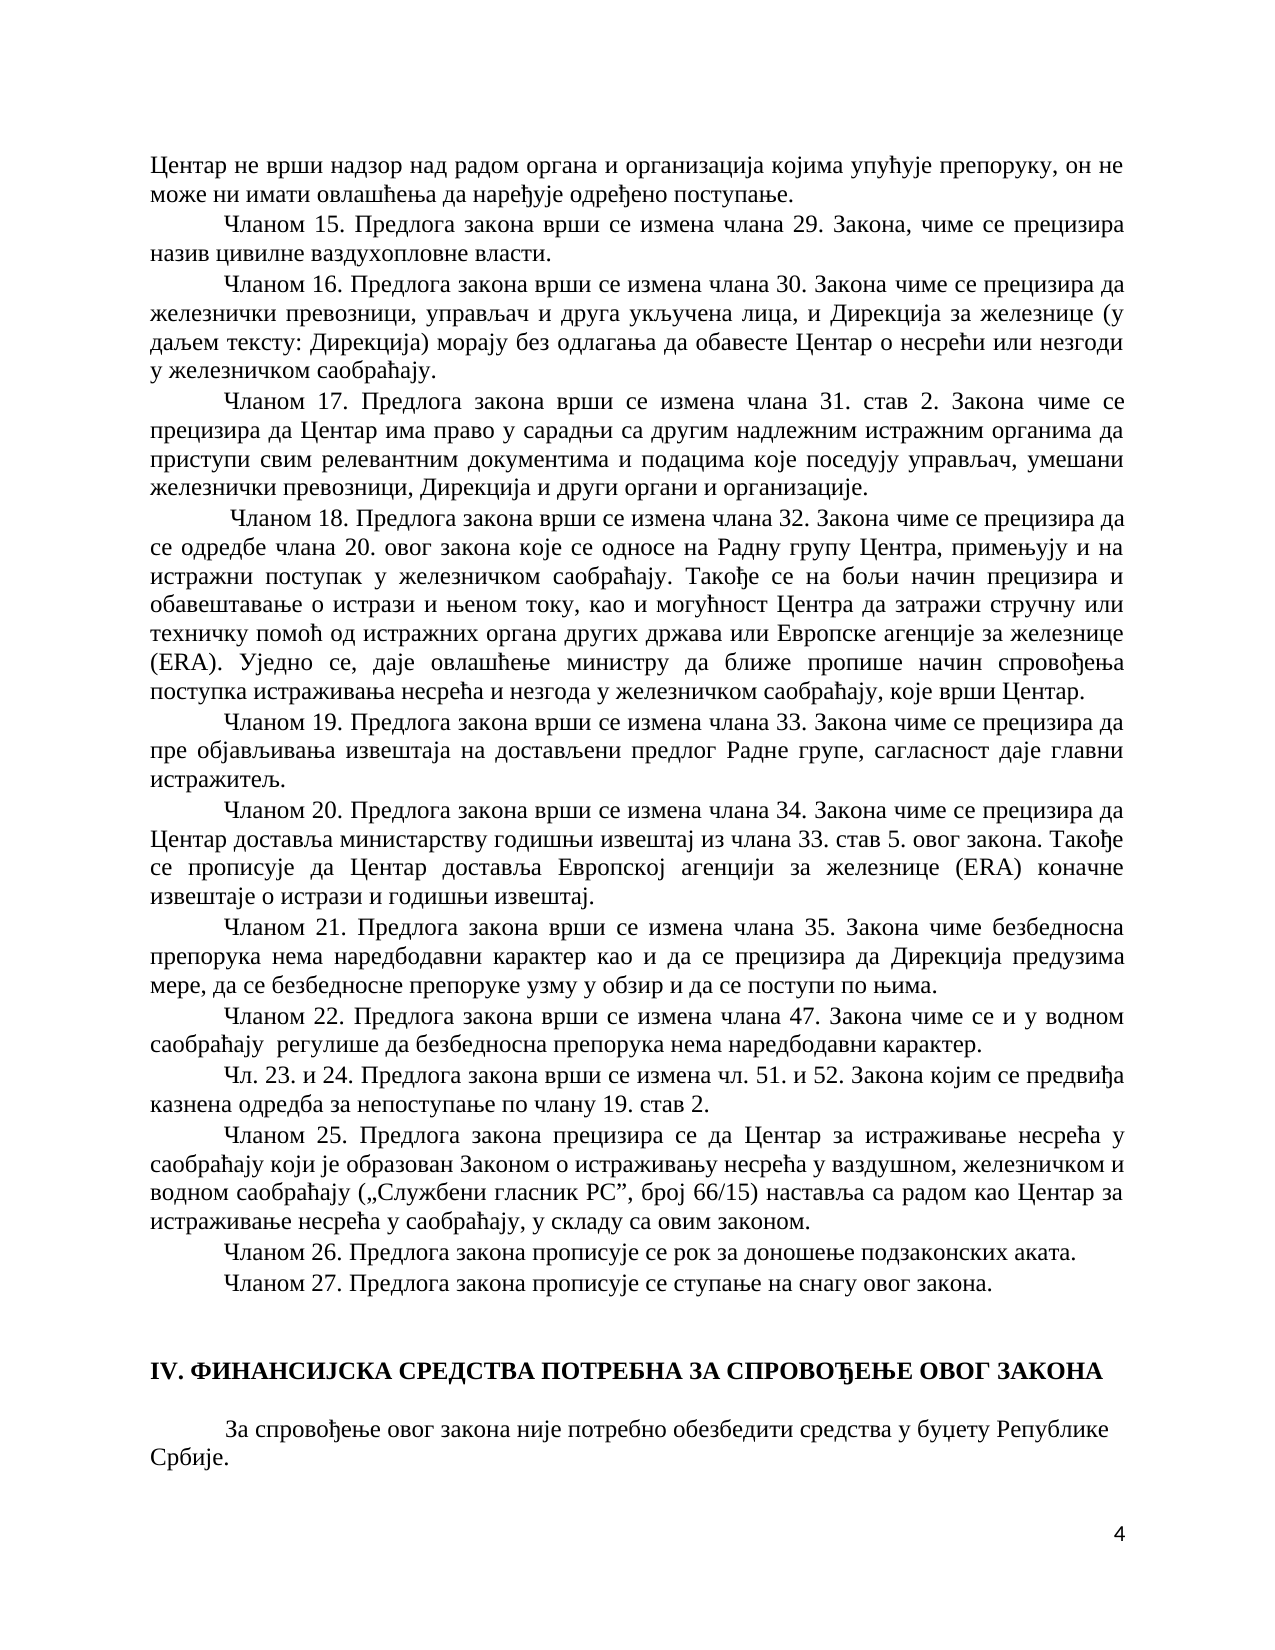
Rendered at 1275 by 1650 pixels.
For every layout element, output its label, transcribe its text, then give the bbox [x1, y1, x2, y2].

text Чланом 16. Предлога закона врши се измена члана 30. Закона чиме се прецизира да железнички превозници, управљач и друга укључена лица, и Дирекција за железнице (у даљем тексту: Дирекција) морају без одлагања да обавесте Центар о несрећи или незгоди у железничком саобраћају. [150, 269, 1125, 384]
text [150, 150, 1125, 207]
text Чланом 18. Предлога закона врши се измена члана 32. Закона чиме се прецизира да се одредбе члана 20. овог закона које се односе на Радну групу Центра, примењују и на истражни поступак у железничком саобраћају. Такође се на бољи начин прецизира и обавештавање о истрази и њеном току, као и могућност Центра да затражи стручну или техничку помоћ од истражних органа других држава или Европске агенције за железнице (ERA). Уједно се, даје овлашћење министру да ближе пропише начин спровођења поступка истраживања несрећа и незгода у железничком саобраћају, које врши Центар. [150, 503, 1125, 704]
text Чл. 23. и 24. Предлога закона врши се измена чл. 51. и 52. Закона којим се предвиђа казнена одредба за непоступање по члану 19. став 2. [150, 1060, 1125, 1118]
text IV. ФИНАНСИЈСКА СРЕДСТВА ПОТРЕБНА ЗА СПРОВОЂЕЊЕ ОВОГ ЗАКОНА [150, 1356, 1125, 1385]
text Чланом 25. Предлога закона прецизира се да Центар за истраживање несрећа у саобраћају који је образован Законом о истраживању несрећа у ваздушном, железничком и водном саобраћају („Службени гласник РС”, број 66/15) наставља са радом као Центар за истраживање несрећа у саобраћају, у складу са овим законом. [150, 1120, 1125, 1235]
text Чланом 19. Предлога закона врши се измена члана 33. Закона чиме се прецизира да пре објављивања извештаја на достављени предлог Радне групе, сагласност даје главни истражитељ. [150, 707, 1125, 793]
text Чланом 21. Предлога закона врши се измена члана 35. Закона чиме безбедносна препорука нема наредбодавни карактер као и да се прецизира да Дирекција предузима мере, да се безбедносне препоруке узму у обзир и да се поступи по њима. [150, 912, 1125, 999]
text Чланом 17. Предлога закона врши се измена члана 31. став 2. Закона чиме се прецизира да Центар има право у сарадњи са другим надлежним истражним органима да приступи свим релевантним документима и подацима које поседују управљач, умешани железнички превозници, Дирекција и други органи и организације. [150, 386, 1125, 501]
text Чланом 20. Предлога закона врши се измена члана 34. Закона чиме се прецизира да Центар доставља министарству годишњи извештај из члана 33. став 5. овог закона. Такође се прописује да Центар доставља Европској агенцији за железнице (ERA) коначне извештаје о истрази и годишњи извештај. [150, 795, 1125, 910]
text Чланом 22. Предлога закона врши се измена члана 47. Закона чиме се и у водном саобраћају регулише да безбедносна препорука нема наредбодавни карактер. [150, 1001, 1125, 1058]
text Чланом 26. Предлога закона прописује се рок за доношење подзаконских аката. [150, 1237, 1125, 1266]
text Чланом 15. Предлога закона врши се измена члана 29. Закона, чиме се прецизира назив цивилне ваздухопловне власти. [150, 209, 1125, 267]
text Чланом 27. Предлога закона прописује се ступање на снагу овог закона. [150, 1268, 1125, 1297]
text За спровођење овог закона није потребно обезбедити средства у буџету Републике Србије. [150, 1414, 1125, 1471]
